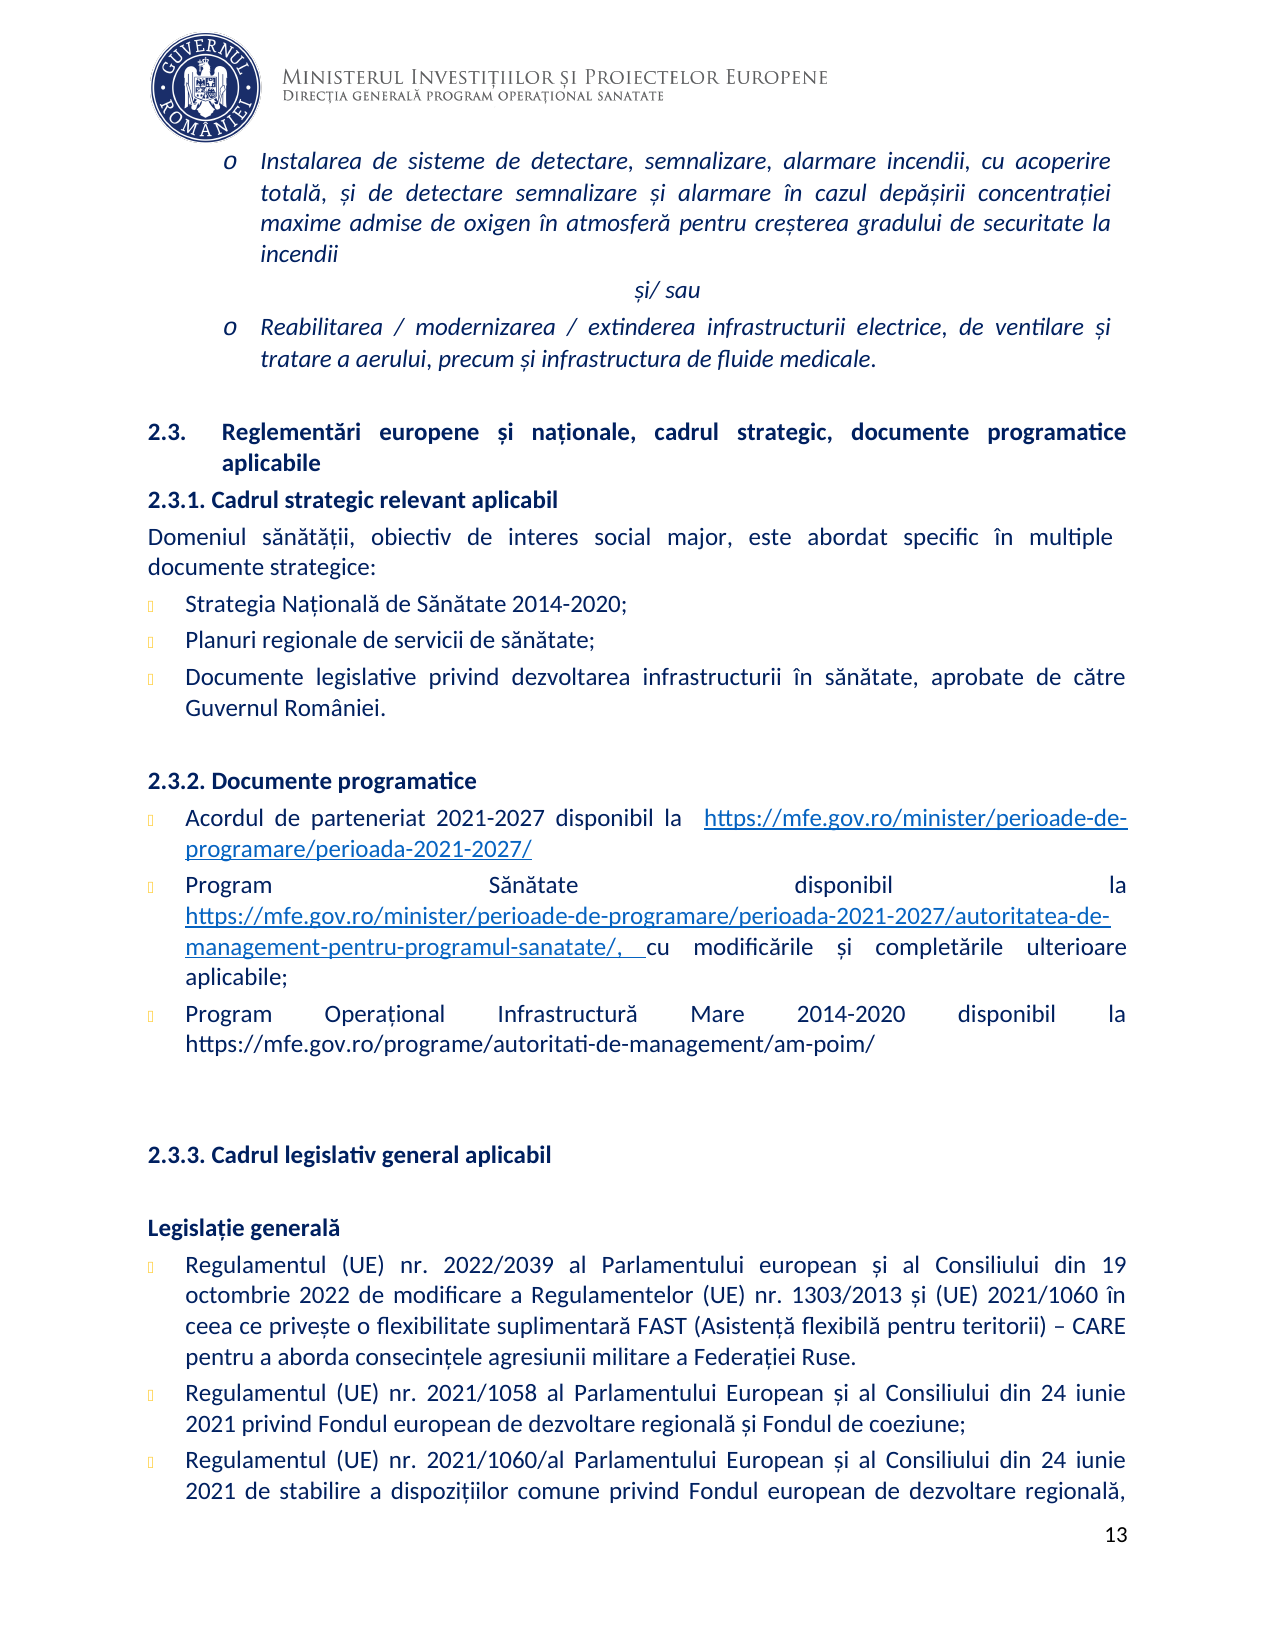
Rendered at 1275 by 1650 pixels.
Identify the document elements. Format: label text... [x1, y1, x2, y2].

list Documente legislative privind dezvoltarea infrastructurii în sănătate, aprobate de către Guvernul României. [148, 661, 1127, 722]
list Reglementări europene și naționale, cadrul strategic, documente programatice aplicabile [148, 417, 1127, 478]
text Legislație generală [148, 1212, 1127, 1243]
text și/ sau [223, 274, 1115, 305]
subtitle 2.3.2. Documente programatice [148, 766, 1127, 796]
list Program Operațional Infrastructură Mare 2014-2020 disponibil la https://mfe.gov.ro/programe/autoritati-de-management/am-poim/ [148, 998, 1127, 1059]
list Reabilitarea / modernizarea / extinderea infrastructurii electrice, de ventilare și tratare a aerului, precum și infrastructura de fluide medicale. [223, 311, 1115, 373]
list Program Sănătate disponibil la https://mfe.gov.ro/minister/perioade-de-programare/perioada-2021-2027/autoritatea-de-management-pentru-programul-sanatate/, cu modificările și completările ulterioare aplicabile; [148, 869, 1127, 992]
list Regulamentul (UE) nr. 2022/2039 al Parlamentului european și al Consiliului din 19 octombrie 2022 de modificare a Regulamentelor (UE) nr. 1303/2013 și (UE) 2021/1060 în ceea ce privește o flexibilitate suplimentară FAST (Asistență flexibilă pentru teritorii) – CARE pentru a aborda consecințele agresiunii militare a Federației Ruse. [148, 1249, 1127, 1371]
list Instalarea de sisteme de detectare, semnalizare, alarmare incendii, cu acoperire totală, și de detectare semnalizare și alarmare în cazul depășirii concentrației maxime admise de oxigen în atmosferă pentru creșterea gradului de securitate la incendii [223, 145, 1115, 268]
list Regulamentul (UE) nr. 2021/1058 al Parlamentului European și al Consiliului din 24 iunie 2021 privind Fondul european de dezvoltare regională și Fondul de coeziune; [148, 1377, 1127, 1438]
list Planuri regionale de servicii de sănătate; [148, 625, 1127, 655]
subtitle 2.3.3. Cadrul legislativ general aplicabil [148, 1139, 1127, 1169]
list Acordul de parteneriat 2021-2027 disponibil la https://mfe.gov.ro/minister/perioade-de-programare/perioada-2021-2027/ [148, 802, 1127, 863]
text Domeniul sănătății, obiectiv de interes social major, este abordat specific în multiple documente strategice: [148, 521, 1115, 582]
list Strategia Națională de Sănătate 2014-2020; [148, 588, 1127, 618]
picture [147, 29, 852, 145]
text 2.3.1. Cadrul strategic relevant aplicabil [148, 484, 1127, 514]
